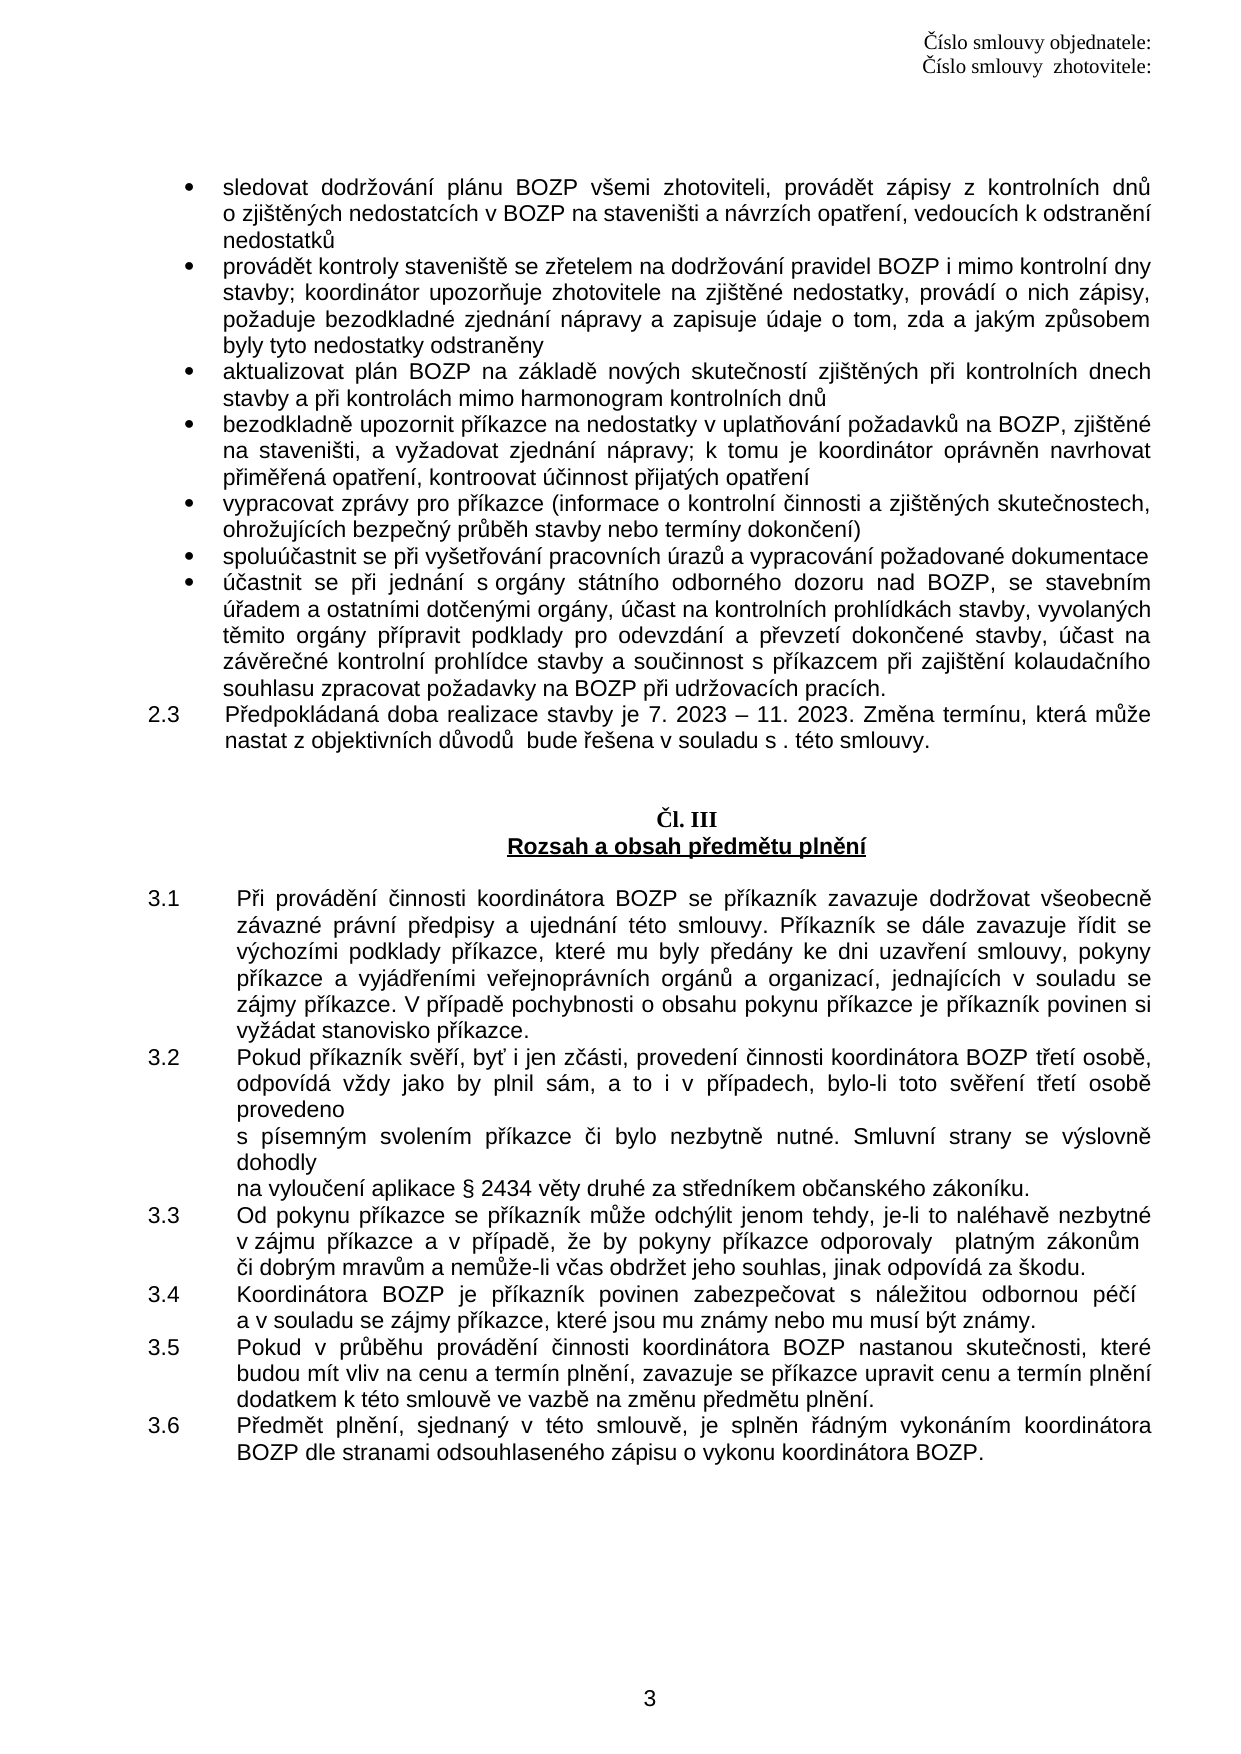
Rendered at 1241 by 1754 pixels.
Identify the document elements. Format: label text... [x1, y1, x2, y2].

list aktualizovat plán BOZP na základě nových skutečností zjištěných při kontrolních dnech stavby a při kontrolách mimo harmonogram kontrolních dnů [185, 358, 1152, 411]
list Při provádění činnosti koordinátora BOZP se příkazník zavazuje dodržovat všeobecně závazné právní předpisy a ujednání této smlouvy. Příkazník se dále zavazuje řídit se výchozími podklady příkazce, které mu byly předány ke dni uzavření smlouvy, pokyny příkazce a vyjádřeními veřejnoprávních orgánů a organizací, jednajících v souladu se zájmy příkazce. V případě pochybnosti o obsahu pokynu příkazce je příkazník povinen si vyžádat stanovisko příkazce. [148, 885, 1152, 1043]
list Pokud v průběhu provádění činnosti koordinátora BOZP nastanou skutečnosti, které budou mít vliv na cenu a termín plnění, zavazuje se příkazce upravit cenu a termín plnění dodatkem k této smlouvě ve vazbě na změnu předmětu plnění. [148, 1333, 1152, 1412]
list provádět kontroly staveniště se zřetelem na dodržování pravidel BOZP i mimo kontrolní dny stavby; koordinátor upozorňuje zhotovitele na zjištěné nedostatky, provádí o nich zápisy, požaduje bezodkladné zjednání nápravy a zapisuje údaje o tom, zda a jakým způsobem byly tyto nedostatky odstraněny [185, 253, 1152, 358]
list bezodkladně upozornit příkazce na nedostatky v uplatňování požadavků na BOZP, zjištěné na staveništi, a vyžadovat zjednání nápravy; k tomu je koordinátor oprávněn navrhovat přiměřená opatření, kontroovat účinnost přijatých opatření [185, 411, 1152, 490]
list Od pokynu příkazce se příkazník může odchýlit jenom tehdy, je-li to naléhavě nezbytné v zájmu příkazce a v případě, že by pokyny příkazce odporovaly platným zákonům či dobrým mravům a nemůže-li včas obdržet jeho souhlas, jinak odpovídá za škodu. [148, 1202, 1152, 1281]
list Předmět plnění, sjednaný v této smlouvě, je splněn řádným vykonáním koordinátora BOZP dle stranami odsouhlaseného zápisu o vykonu koordinátora BOZP. [148, 1412, 1152, 1465]
list I Rozsah a obsah předmětu plnění [222, 806, 1152, 859]
list účastnit se při jednání s orgány státního odborného dozoru nad BOZP, se stavebním úřadem a ostatními dotčenými orgány, účast na kontrolních prohlídkách stavby, vyvolaných těmito orgány přípravit podklady pro odevzdání a převzetí dokončené stavby, účast na závěrečné kontrolní prohlídce stavby a součinnost s příkazcem při zajištění kolaudačního souhlasu zpracovat požadavky na BOZP při udržovacích pracích. [185, 569, 1152, 701]
list vypracovat zprávy pro příkazce (informace o kontrolní činnosti a zjištěných skutečnostech, ohrožujících bezpečný průběh stavby nebo termíny dokončení) [185, 490, 1152, 543]
list Koordinátora BOZP je příkazník povinen zabezpečovat s náležitou odbornou péčí a v souladu se zájmy příkazce, které jsou mu známy nebo mu musí být známy. [148, 1281, 1152, 1333]
list sledovat dodržování plánu BOZP všemi zhotoviteli, provádět zápisy z kontrolních dnů o zjištěných nedostatcích v BOZP na staveništi a návrzích opatření, vedoucích k odstranění nedostatků [185, 174, 1152, 253]
list Předpokládaná doba realizace stavby je 7. 2023 – 11. 2023. Změna termínu, která může nastat z objektivních důvodů bude řešena v souladu s Čl. VIII. této smlouvy. [148, 701, 1152, 754]
list spoluúčastnit se při vyšetřování pracovních úrazů a vypracování požadované dokumentace [185, 543, 1152, 569]
list Pokud příkazník svěří, byť i jen zčásti, provedení činnosti koordinátora BOZP třetí osobě, odpovídá vždy jako by plnil sám, a to i v případech, bylo-li toto svěření třetí osobě provedeno s písemným svolením příkazce či bylo nezbytně nutné. Smluvní strany se výslovně dohodly na vyloučení aplikace § 2434 věty druhé za středníkem občanského zákoníku. [148, 1043, 1152, 1202]
